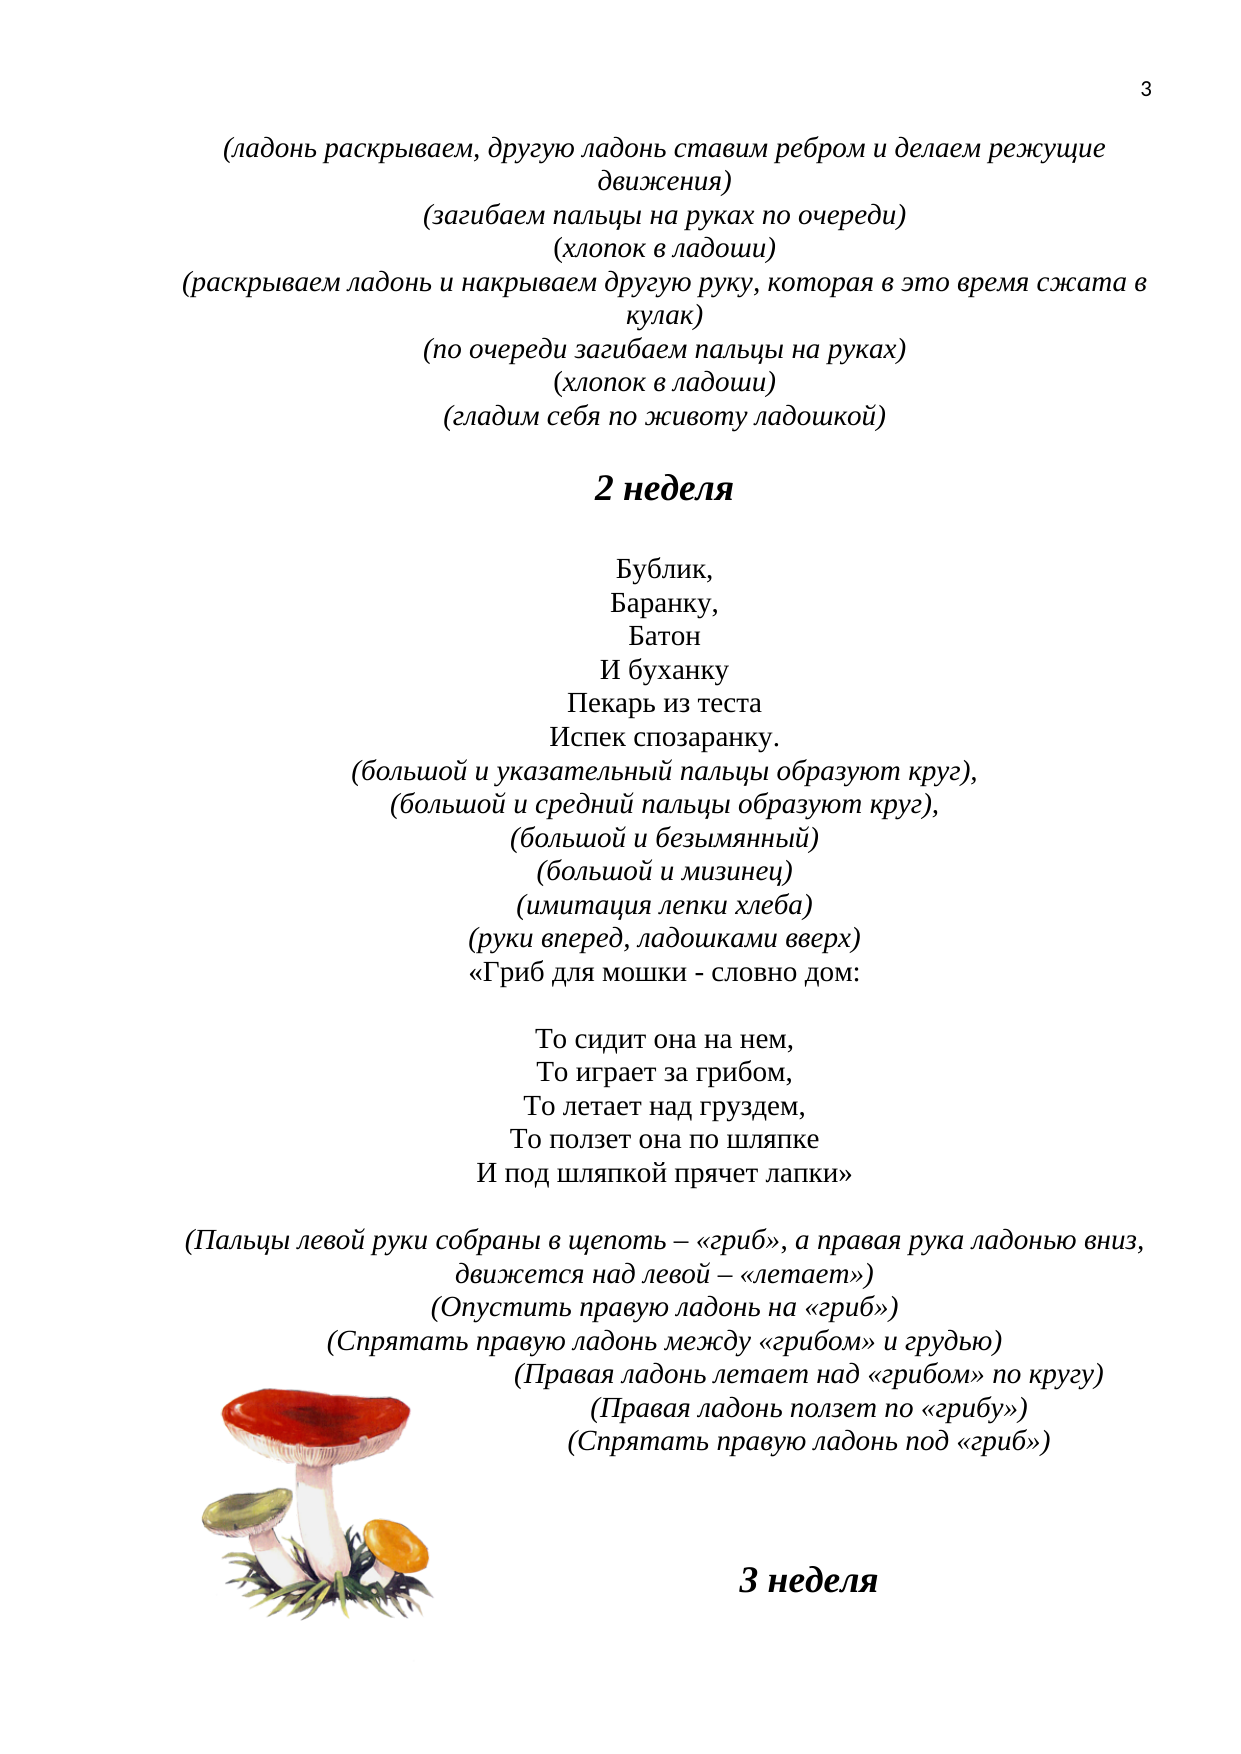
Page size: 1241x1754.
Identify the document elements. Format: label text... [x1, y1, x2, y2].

text (Правая ладонь ползет по «грибу») [448, 1390, 1152, 1423]
text (большой и указательный пальцы образуют круг), [177, 753, 1152, 786]
text И под шляпкой прячет лапки» [177, 1155, 1152, 1189]
text (раскрываем ладонь и накрываем другую руку, которая в это время сжата в кулак) [177, 264, 1152, 331]
text 3 неделя [448, 1558, 1152, 1601]
text (по очереди загибаем пальцы на руках) [177, 331, 1152, 364]
text (загибаем пальцы на руках по очереди) [177, 197, 1152, 230]
text Испек спозаранку. [177, 719, 1152, 753]
text (Спрятать правую ладонь под «гриб») [448, 1423, 1152, 1457]
text (Правая ладонь летает над «грибом» по кругу) [448, 1356, 1152, 1390]
text То играет за грибом, [177, 1054, 1152, 1088]
text (Опустить правую ладонь на «гриб») [177, 1289, 1152, 1323]
text (большой и безымянный) [177, 820, 1152, 853]
text (гладим себя по животу ладошкой) [177, 398, 1152, 432]
text То летает над груздем, [177, 1088, 1152, 1122]
text «Гриб для мошки - словно дом: [177, 954, 1152, 987]
text (хлопок в ладоши) [177, 230, 1152, 264]
text (Пальцы левой руки собраны в щепоть – «гриб», а правая рука ладонью вниз, движется над левой – «летает») [177, 1222, 1152, 1289]
text (Спрятать правую ладонь между «грибом» и грудью) [177, 1323, 1152, 1356]
picture [177, 1356, 448, 1669]
text То сидит она на нем, [177, 1021, 1152, 1054]
text (большой и мизинец) [177, 853, 1152, 887]
text Бублик, [177, 551, 1152, 585]
text (имитация лепки хлеба) [177, 887, 1152, 920]
text Батон [177, 618, 1152, 652]
text (хлопок в ладоши) [177, 364, 1152, 398]
text То ползет она по шляпке [177, 1122, 1152, 1155]
text 2 неделя [177, 465, 1152, 508]
text Пекарь из теста [177, 686, 1152, 719]
text (руки вперед, ладошками вверх) [177, 920, 1152, 954]
text Баранку, [177, 585, 1152, 618]
text (большой и средний пальцы образуют круг), [177, 786, 1152, 820]
text (ладонь раскрываем, другую ладонь ставим ребром и делаем режущие движения) [177, 130, 1152, 197]
text И буханку [177, 652, 1152, 686]
